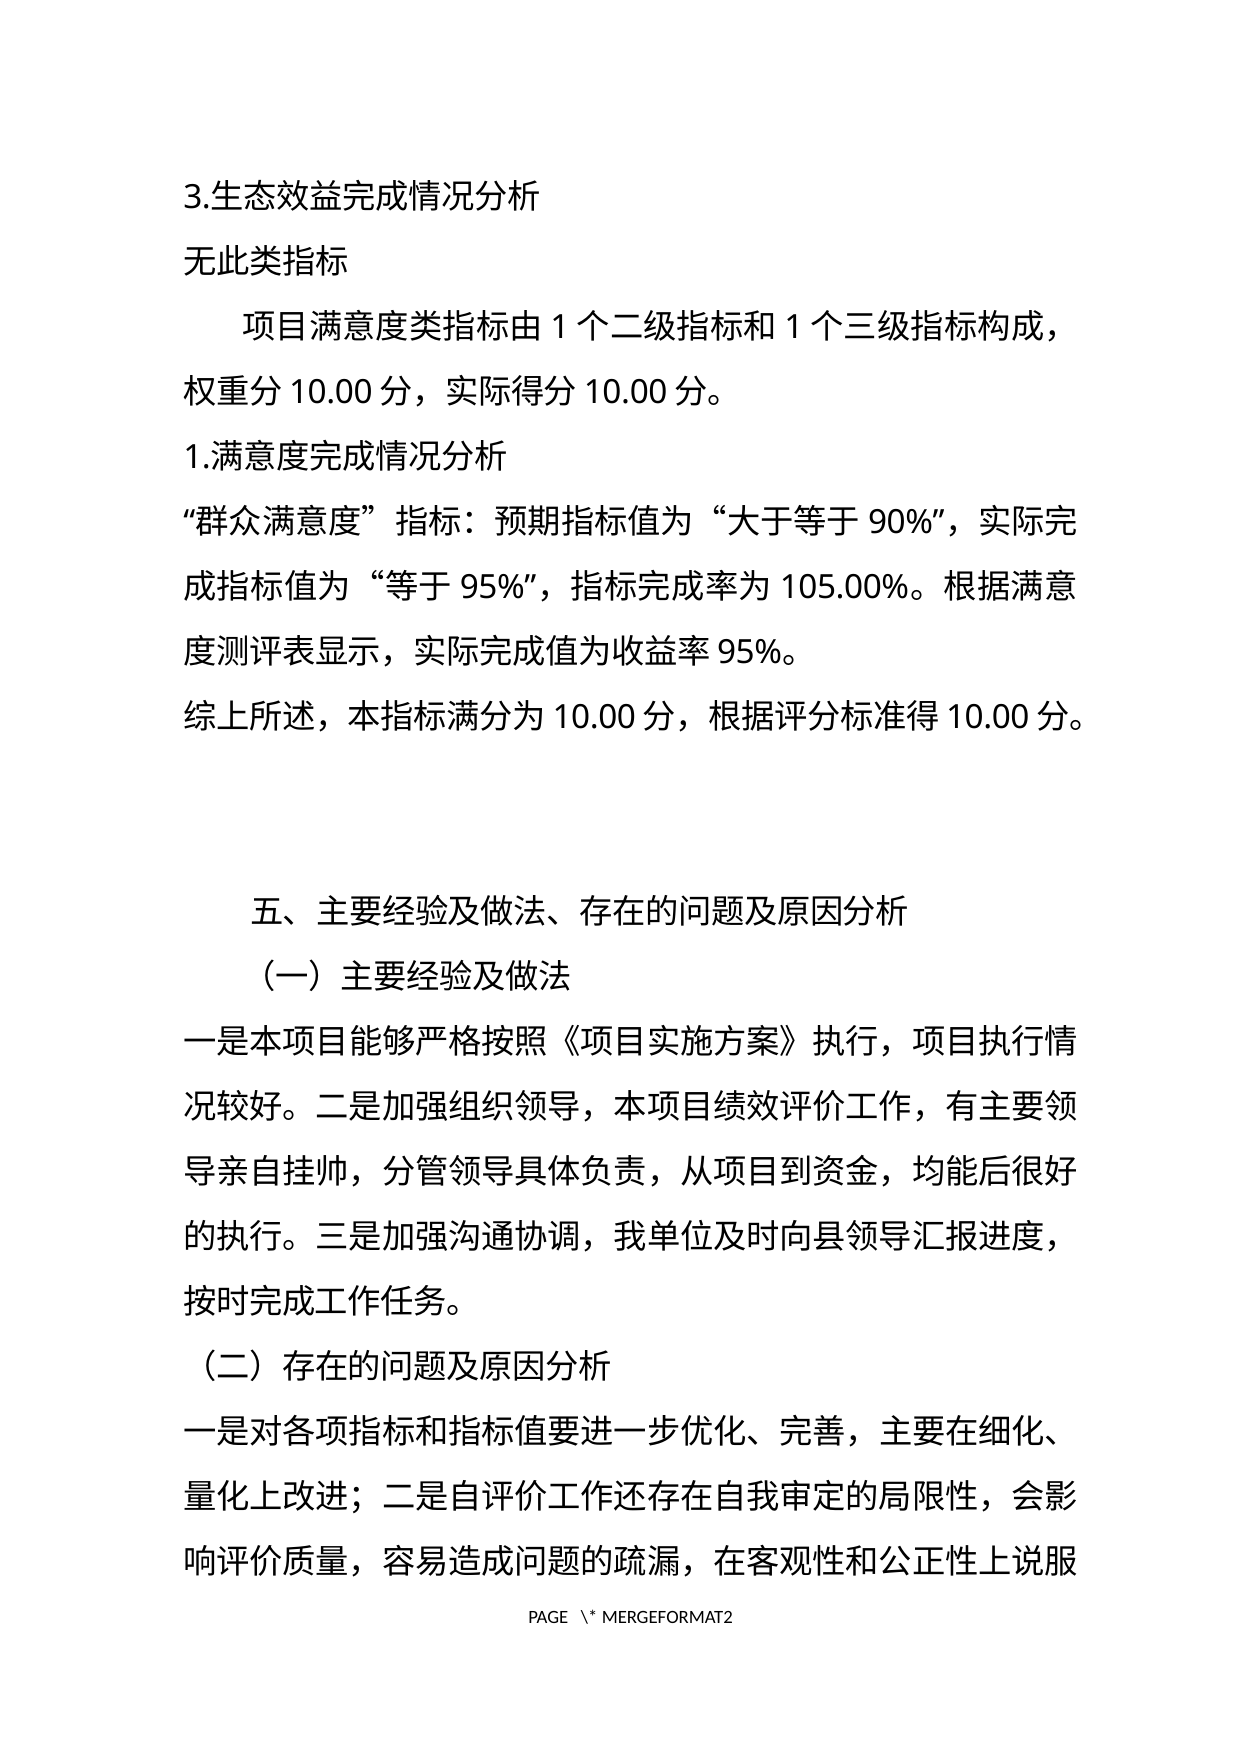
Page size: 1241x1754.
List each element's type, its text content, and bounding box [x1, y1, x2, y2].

list 主要经验及做法、存在的问题及原因分析 [183, 877, 1078, 942]
text 项目满意度类指标由1个二级指标和1个三级指标构成，权重分10.00分，实际得分10.00分。 1.满意度完成情况分析 “群众满意度”指标：预期指标值为“大于等于90%”，实际完成指标值为“等于95%”，指标完成率为105.00%。根据满意度测评表显示，实际完成值为收益率95%。 综上所述，本指标满分为10.00分，根据评分标准得10.00分。 [183, 292, 1078, 747]
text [183, 942, 1078, 1592]
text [183, 162, 1078, 292]
